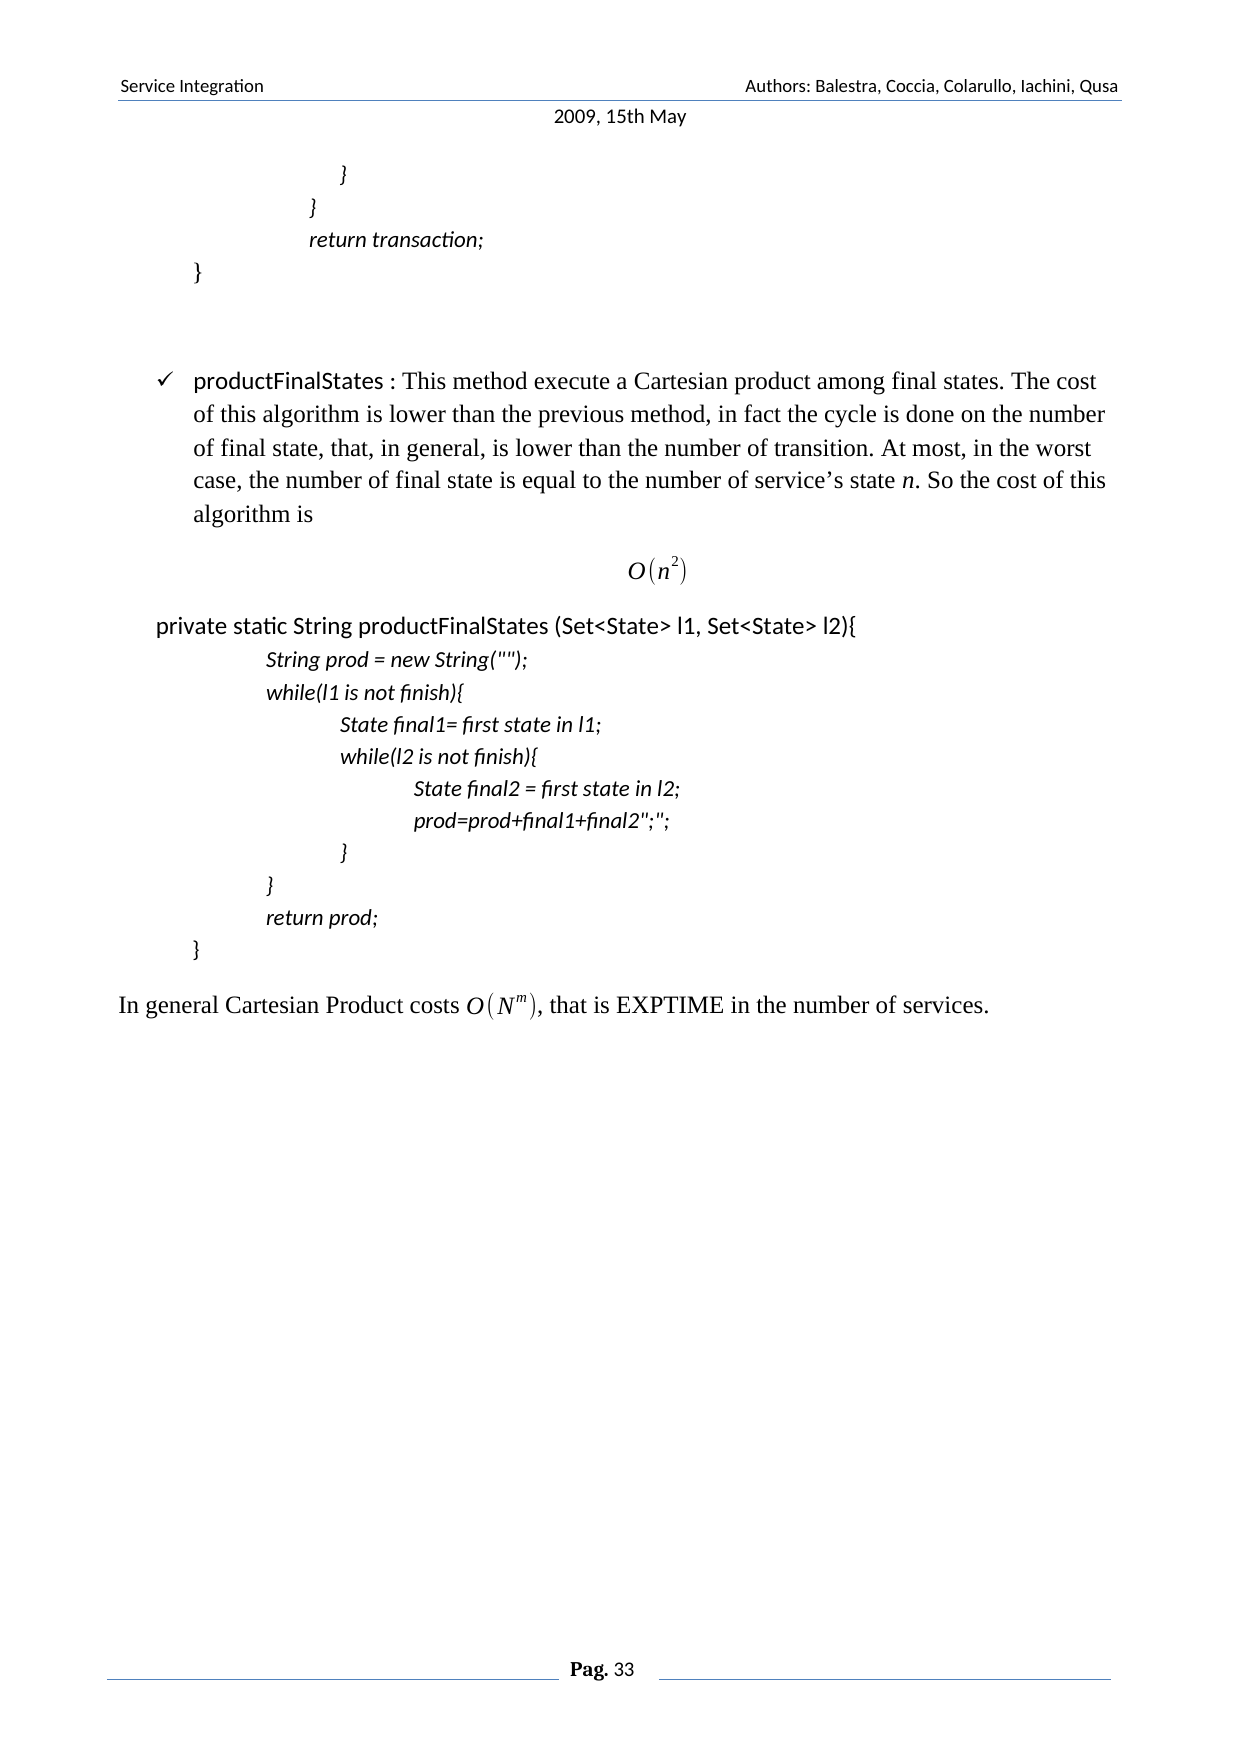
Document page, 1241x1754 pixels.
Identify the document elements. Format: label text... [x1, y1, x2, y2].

text while(l1 is not finish){ [118, 678, 1122, 706]
text while(l2 is not finish){ [118, 742, 1122, 770]
text } [339, 161, 1122, 188]
text State final1= first state in l1; [118, 710, 1122, 738]
text prod=prod+final1+final2";"; [118, 806, 1122, 834]
text String prod = new String(""); [118, 645, 1122, 673]
text } [192, 257, 1122, 286]
text In general Cartesian Product costs , that is EXPTIME in the number of services. [118, 988, 1122, 1021]
list productFinalStates : This method execute a Cartesian product among final states. The cost of this algorithm is lower than the previous method, in fact the cycle is done on the number of final state, that, in general, is lower than the number of transition. At most, in the worst case, the number of final state is equal to the number of service’s state n. So the cost of this algorithm is [156, 365, 1122, 527]
text } [192, 193, 1122, 221]
text return transaction; [192, 225, 1122, 253]
text return prod; [118, 903, 1122, 931]
text } [118, 935, 1122, 963]
text State final2 = first state in l2; [118, 774, 1122, 802]
text } [118, 871, 1122, 899]
text } [118, 838, 1122, 867]
text private static String productFinalStates (Set<State> l1, Set<State> l2){ [118, 610, 1122, 641]
